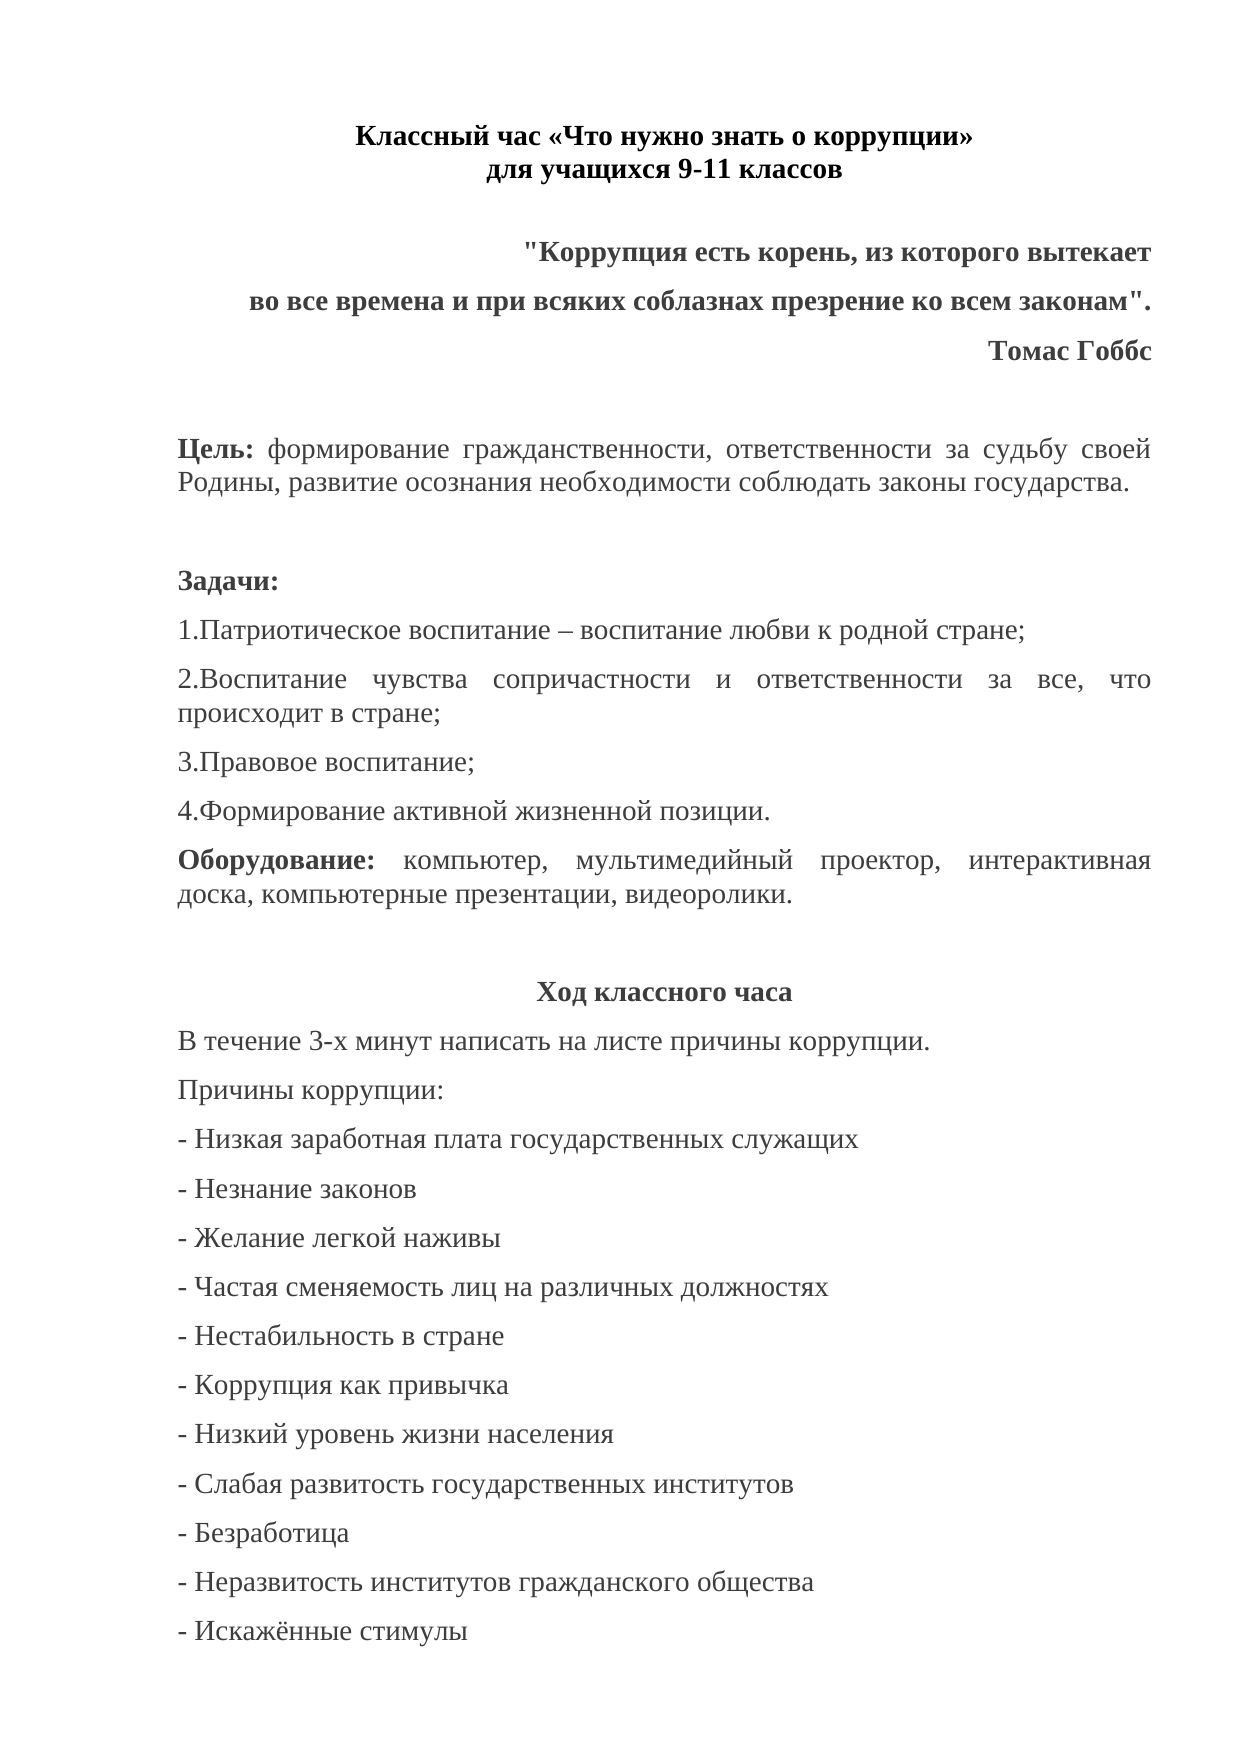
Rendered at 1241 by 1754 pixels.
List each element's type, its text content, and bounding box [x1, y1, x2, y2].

text Оборудование: компьютер, мультимедийный проектор, интерактивная доска, компьютерные презентации, видеоролики. [177, 842, 1152, 909]
text во все времена и при всяких соблазнах презрение ко всем законам". [177, 283, 1152, 317]
text - Низкая заработная плата государственных служащих [177, 1122, 1152, 1155]
text для учащихся 9-11 классов [177, 152, 1152, 185]
text 2.Воспитание чувства сопричастности и ответственности за все, что происходит в стране; [177, 661, 1152, 728]
text - Слабая развитость государственных институтов [177, 1466, 1152, 1499]
text - Коррупция как привычка [177, 1367, 1152, 1401]
text - Безработица [177, 1515, 1152, 1548]
text 4.Формирование активной жизненной позиции. [177, 793, 1152, 827]
text - Желание легкой наживы [177, 1220, 1152, 1253]
text - Незнание законов [177, 1171, 1152, 1204]
text Цель: формирование гражданственности, ответственности за судьбу своей Родины, развитие осознания необходимости соблюдать законы государства. [177, 431, 1152, 498]
text 1.Патриотическое воспитание – воспитание любви к родной стране; [177, 612, 1152, 646]
text "Коррупция есть корень, из которого вытекает [177, 234, 1152, 268]
text 3.Правовое воспитание; [177, 744, 1152, 777]
text Ход классного часа [177, 974, 1152, 1008]
text - Искажённые стимулы [177, 1613, 1152, 1647]
text Томас Гоббс [177, 333, 1152, 366]
text - Частая сменяемость лиц на различных должностях [177, 1269, 1152, 1303]
text - Нестабильность в стране [177, 1318, 1152, 1352]
text Задачи: [177, 563, 1152, 596]
text Причины коррупции: [177, 1072, 1152, 1106]
text В течение 3-х минут написать на листе причины коррупции. [177, 1023, 1152, 1057]
text Классный час «Что нужно знать о коррупции» [177, 118, 1152, 152]
text - Низкий уровень жизни населения [177, 1417, 1152, 1450]
text - Неразвитость институтов гражданского общества [177, 1564, 1152, 1598]
